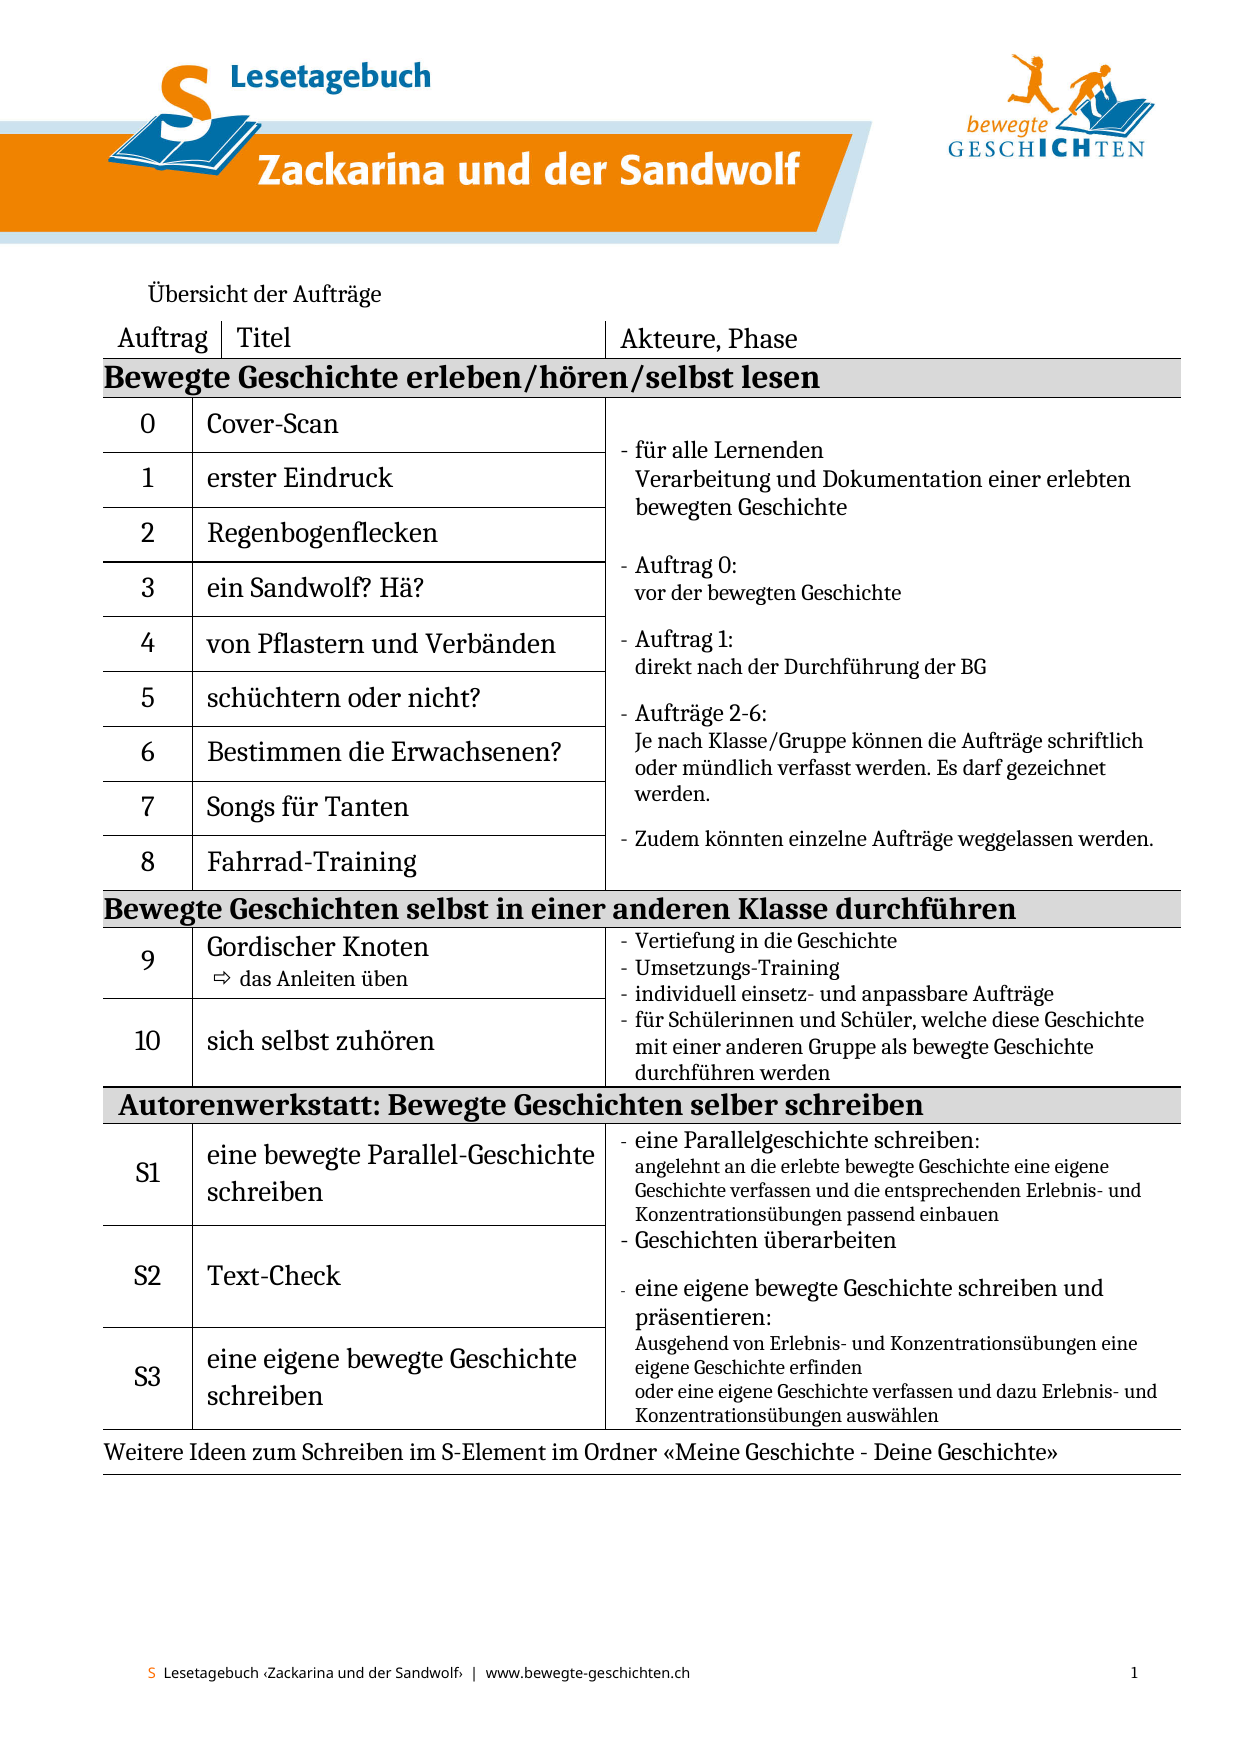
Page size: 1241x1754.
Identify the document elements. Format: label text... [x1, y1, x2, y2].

table_cell 5 [103, 672, 192, 726]
table_cell von Pflastern und Verbänden [193, 617, 605, 671]
table_cell Text-Check [193, 1226, 605, 1327]
table_cell 6 [103, 727, 192, 781]
table_cell 0 [103, 398, 192, 452]
table_cell Bewegte Geschichten selbst in einer anderen Klasse durchführen [103, 891, 1181, 927]
table_cell 10 [103, 999, 192, 1086]
table_cell 3 [103, 563, 192, 616]
table_cell 8 [103, 836, 192, 890]
table_cell Vertiefung in die Geschichte Umsetzungs-Training individuell einsetz- und anpassbare Aufträge für Schülerinnen und Schüler, welche diese Geschichte mit einer anderen Gruppe als bewegte Geschichte durchführen werden [606, 928, 1181, 1086]
table_cell S3 [103, 1328, 192, 1429]
picture [0, 0, 1241, 247]
table_cell Bewegte Geschichte erleben/hören/selbst lesen [103, 359, 1181, 397]
table_cell 7 [103, 782, 192, 835]
table_cell Songs für Tanten [193, 782, 605, 835]
table_cell eine Parallelgeschichte schreiben: angelehnt an die erlebte bewegte Geschichte eine eigene Geschichte verfassen und die entsprechenden Erlebnis- und Konzentrationsübungen passend einbauen Geschichten überarbeiten eine eigene bewegte Geschichte schreiben und präsentieren: Ausgehend von Erlebnis- und Konzentrationsübungen eine eigene Geschichte erfinden oder eine eigene Geschichte verfassen und dazu Erlebnis- und Konzentrationsübungen auswählen [606, 1124, 1181, 1429]
table_cell Regenbogenflecken [193, 508, 605, 561]
table_cell für alle Lernenden Verarbeitung und Dokumentation einer erlebten bewegten Geschichte Auftrag 0: vor der bewegten Geschichte Auftrag 1: direkt nach der Durchführung der BG Aufträge 2-6: Je nach Klasse/Gruppe können die Aufträge schriftlich oder mündlich verfasst werden. Es darf gezeichnet werden. Zudem könnten einzelne Aufträge weggelassen werden. [606, 398, 1181, 890]
table_cell Weitere Ideen zum Schreiben im S-Element im Ordner «Meine Geschichte - Deine Geschichte» [103, 1430, 1181, 1474]
table_cell Bestimmen die Erwachsenen? [193, 727, 605, 781]
table_cell Gordischer Knoten das Anleiten üben [193, 928, 605, 997]
table_header Akteure, Phase [606, 321, 1181, 358]
table_cell 9 [103, 928, 192, 997]
table_cell sich selbst zuhören [193, 999, 605, 1086]
table_cell schüchtern oder nicht? [193, 672, 605, 726]
table_cell ein Sandwolf? Hä? [193, 563, 605, 616]
table_cell eine bewegte Parallel-Geschichte schreiben [193, 1124, 605, 1225]
table_header Titel [222, 321, 605, 358]
table_cell erster Eindruck [193, 453, 605, 507]
text Übersicht der Aufträge [148, 280, 1137, 309]
table_cell 2 [103, 508, 192, 561]
table_cell 1 [103, 453, 192, 507]
table_header Auftrag [103, 321, 221, 358]
table_cell S1 [103, 1124, 192, 1225]
table_cell S2 [103, 1226, 192, 1327]
table_cell Autorenwerkstatt: Bewegte Geschichten selber schreiben [103, 1088, 1181, 1123]
table_cell eine eigene bewegte Geschichte schreiben [193, 1328, 605, 1429]
table_cell Cover-Scan [193, 398, 605, 452]
table_cell 4 [103, 617, 192, 671]
table_cell Fahrrad-Training [193, 836, 605, 890]
